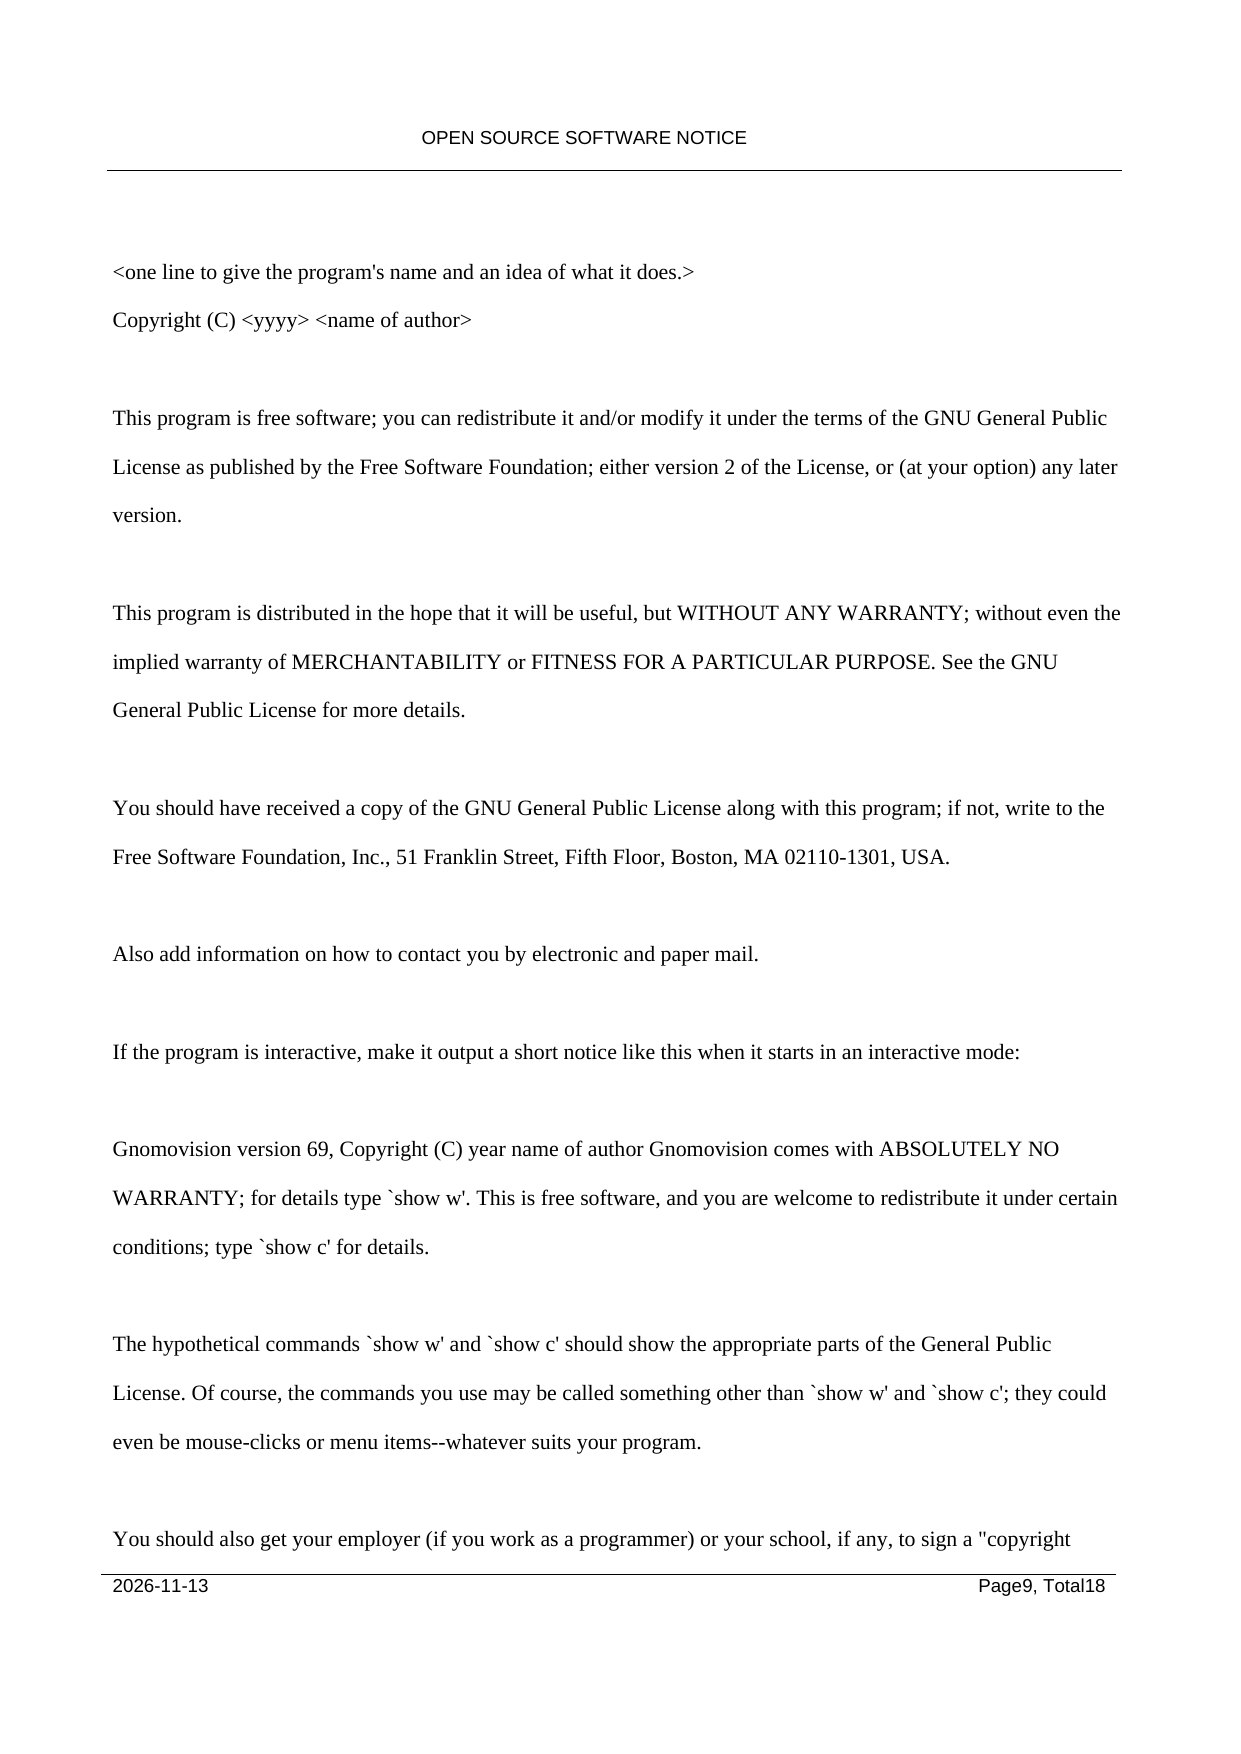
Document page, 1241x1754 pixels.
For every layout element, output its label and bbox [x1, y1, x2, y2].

text [112, 206, 1128, 1555]
